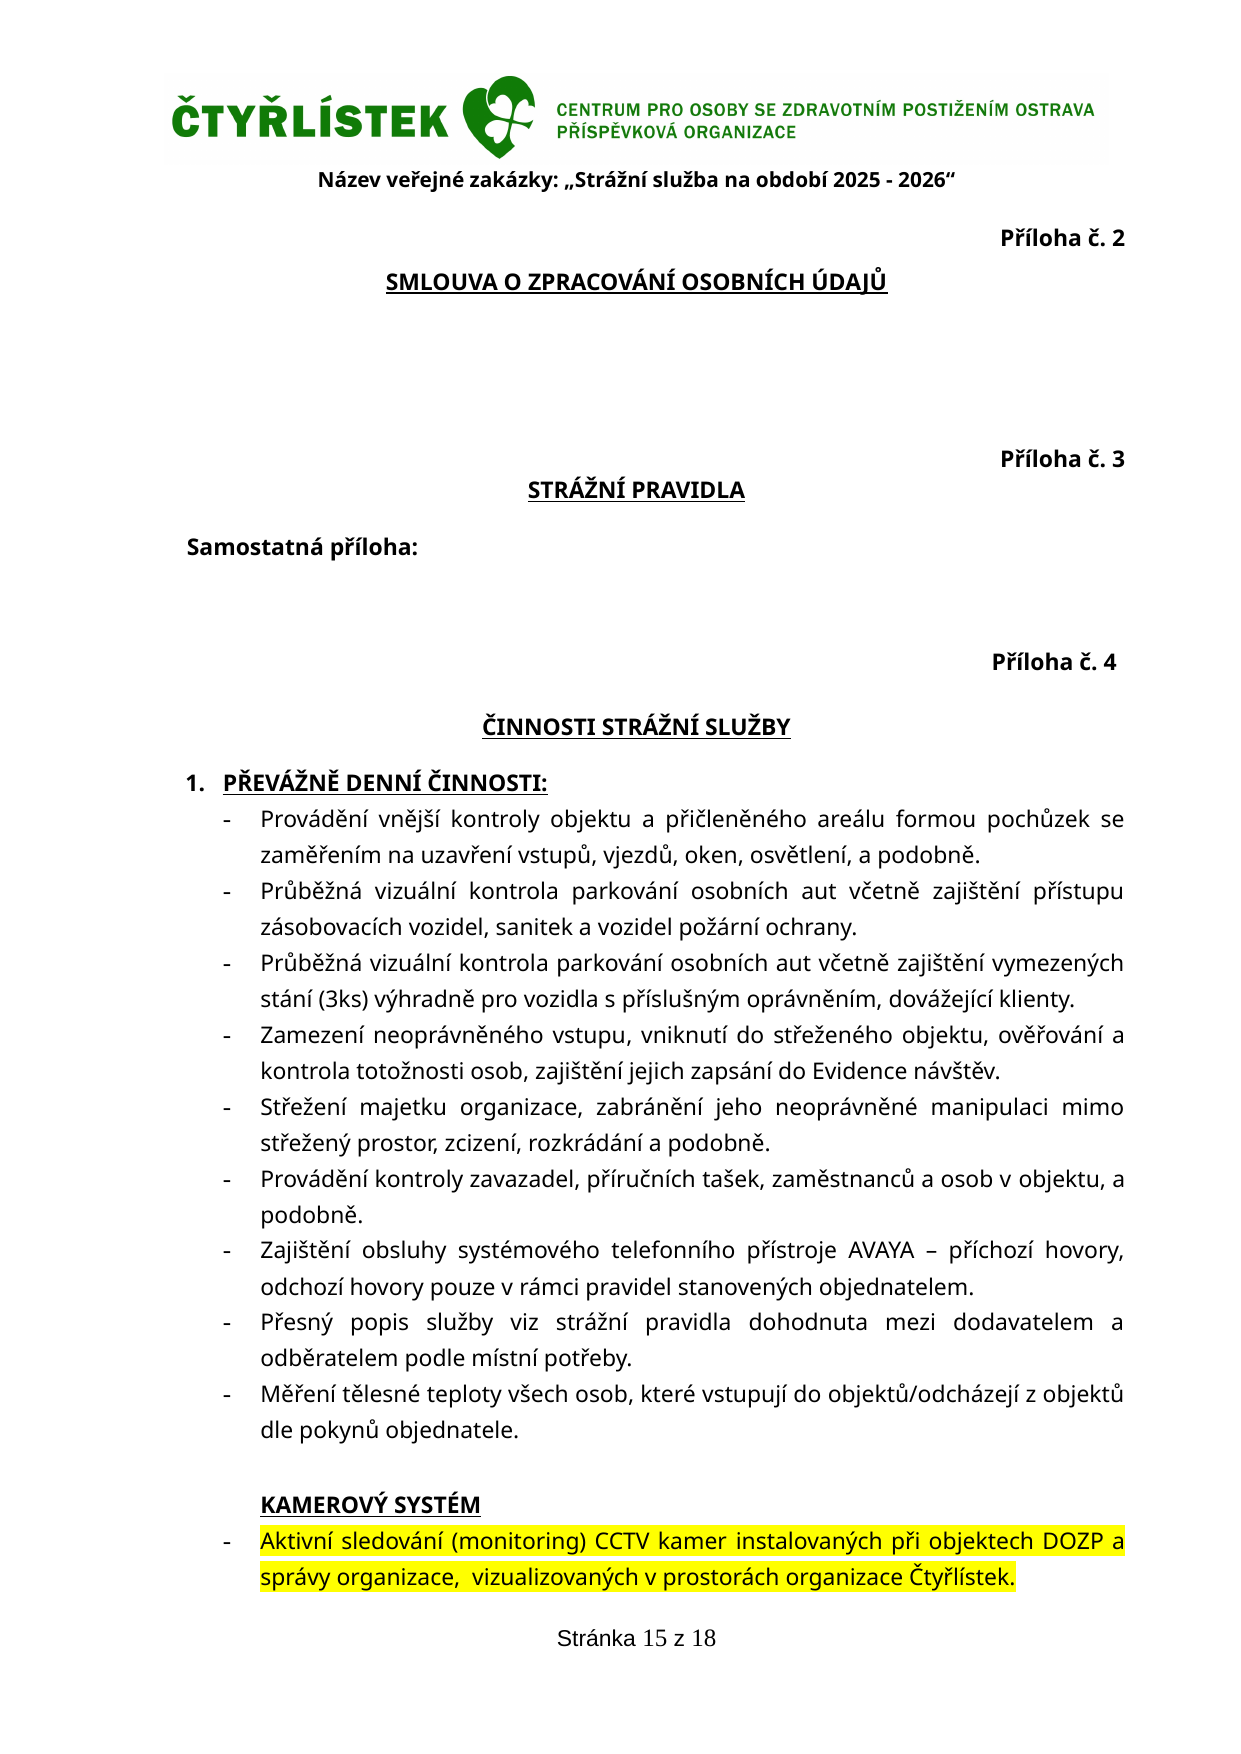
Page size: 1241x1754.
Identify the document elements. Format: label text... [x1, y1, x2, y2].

list PŘEVÁŽNĚ DENNÍ ČINNOSTI: [185, 767, 1125, 798]
list Zamezení neoprávněného vstupu, vniknutí do střeženého objektu, ověřování a kontrola totožnosti osob, zajištění jejich zapsání do Evidence návštěv. [223, 1019, 1125, 1086]
text Příloha č. 3 [148, 443, 1125, 474]
list Průběžná vizuální kontrola parkování osobních aut včetně zajištění přístupu zásobovacích vozidel, sanitek a vozidel požární ochrany. [223, 875, 1125, 942]
picture [163, 73, 1110, 165]
text Samostatná příloha: [148, 530, 1125, 562]
list Měření tělesné teploty všech osob, které vstupují do objektů/odcházejí z objektů dle pokynů objednatele. [223, 1378, 1125, 1445]
subtitle SMLOUVA O ZPRACOVÁNÍ OSOBNÍCH ÚDAJŮ [148, 266, 1125, 297]
text Příloha č. 2 [148, 222, 1125, 253]
list Přesný popis služby viz strážní pravidla dohodnuta mezi dodavatelem a odběratelem podle místní potřeby. [223, 1306, 1125, 1373]
text Příloha č. 4 [148, 646, 1125, 677]
list Provádění vnější kontroly objektu a přičleněného areálu formou pochůzek se zaměřením na uzavření vstupů, vjezdů, oken, osvětlení, a podobně. [223, 803, 1125, 870]
list Provádění kontroly zavazadel, příručních tašek, zaměstnanců a osob v objektu, a podobně. [223, 1163, 1125, 1230]
list Střežení majetku organizace, zabránění jeho neoprávněné manipulaci mimo střežený prostor, zcizení, rozkrádání a podobně. [223, 1091, 1125, 1158]
list Zajištění obsluhy systémového telefonního přístroje AVAYA – příchozí hovory, odchozí hovory pouze v rámci pravidel stanovených objednatelem. [223, 1234, 1125, 1302]
text ČINNOSTI STRÁŽNÍ SLUŽBY [148, 711, 1125, 742]
text KAMEROVÝ SYSTÉM [260, 1489, 1125, 1521]
text STRÁŽNÍ PRAVIDLA [148, 474, 1125, 505]
list Aktivní sledování (monitoring) CCTV kamer instalovaných při objektech DOZP a správy organizace, vizualizovaných v prostorách organizace Čtyřlístek. [223, 1525, 1125, 1592]
list Průběžná vizuální kontrola parkování osobních aut včetně zajištění vymezených stání (3ks) výhradně pro vozidla s příslušným oprávněním, dovážející klienty. [223, 947, 1125, 1014]
